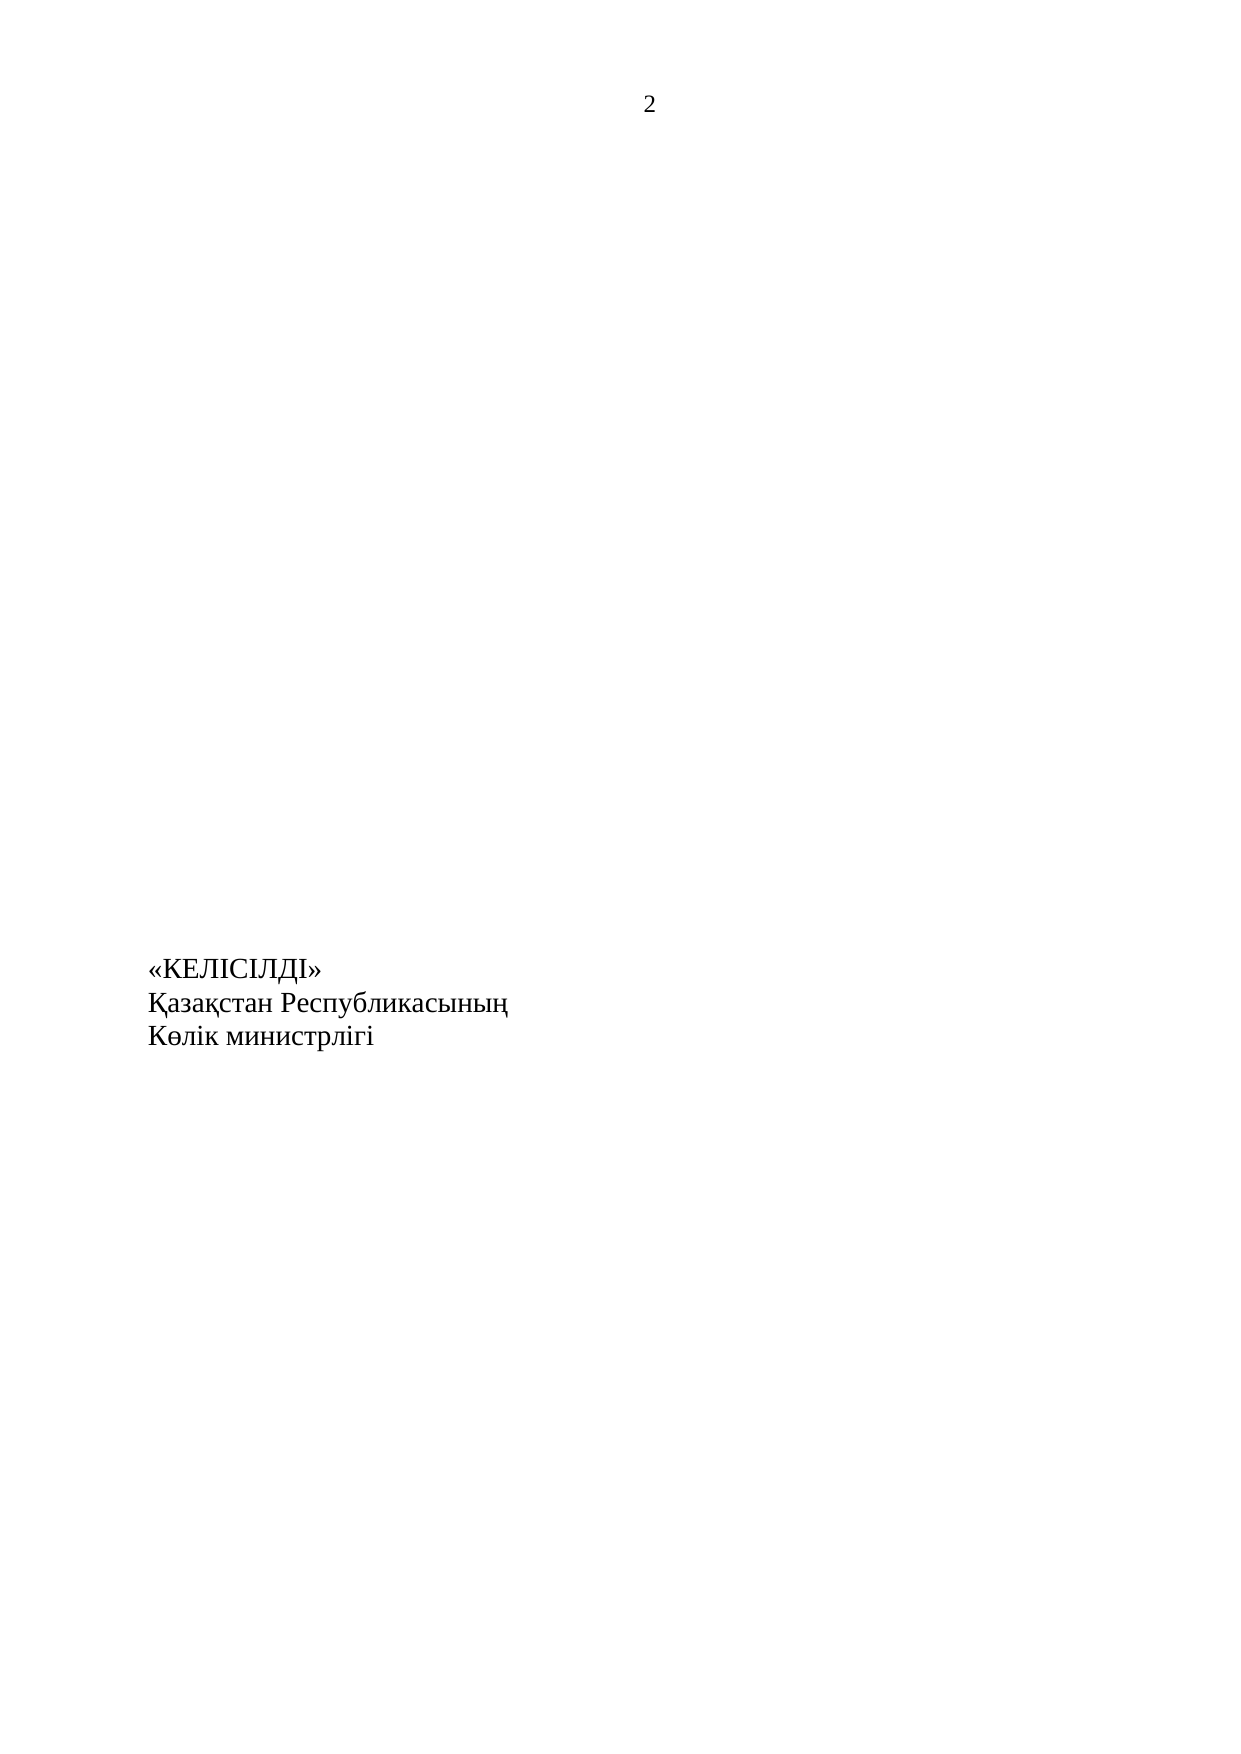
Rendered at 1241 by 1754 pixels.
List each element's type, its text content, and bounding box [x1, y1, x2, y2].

text Қазақстан Республикасының [148, 985, 1152, 1018]
text Көлік министрлігі [148, 1018, 1152, 1052]
text «КЕЛІСІЛДІ» [148, 951, 1152, 985]
